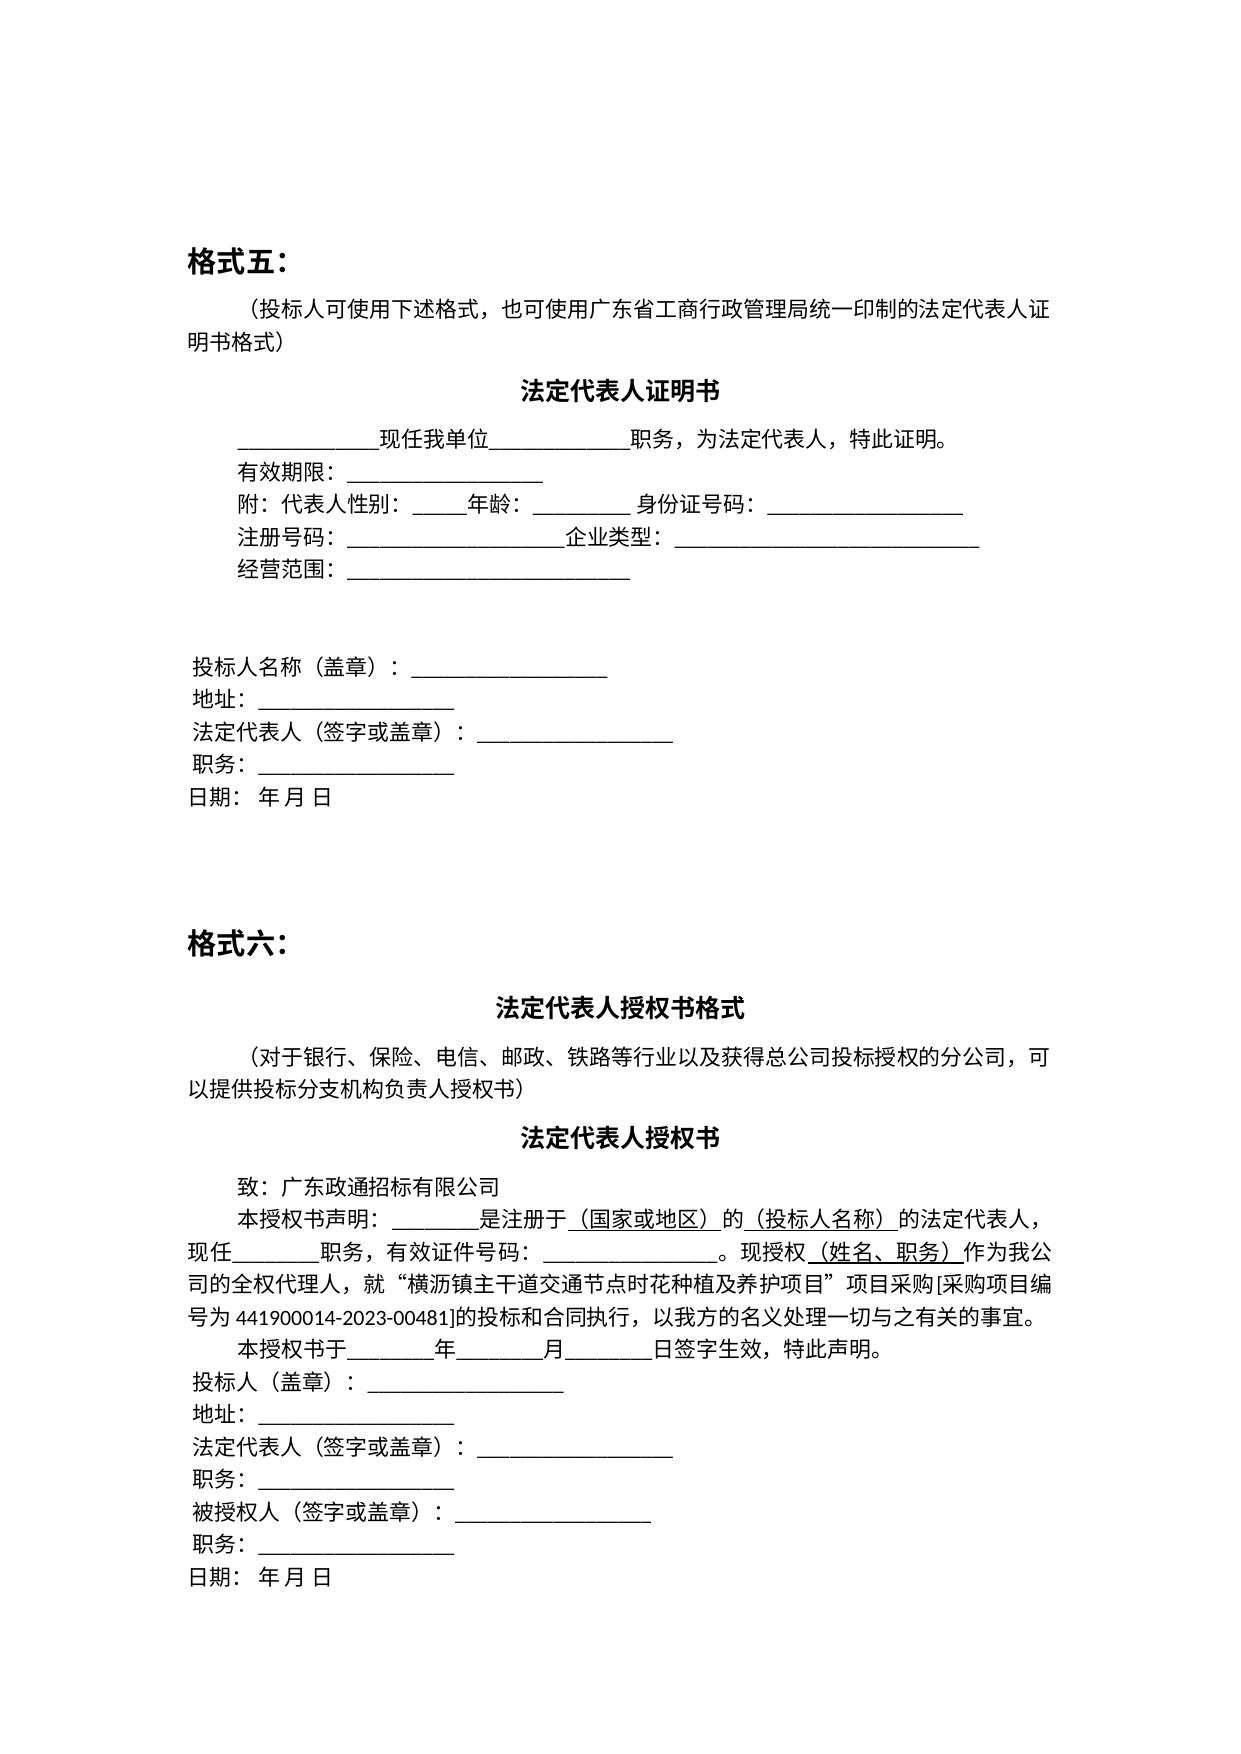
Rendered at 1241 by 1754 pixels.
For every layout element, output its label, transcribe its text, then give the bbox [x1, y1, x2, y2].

text 被授权人（签字或盖章）：__________________ [187, 1494, 1053, 1527]
text （投标人可使用下述格式，也可使用广东省工商行政管理局统一印制的法定代表人证明书格式） [187, 292, 1053, 357]
text 法定代表人授权书格式 [187, 974, 1053, 1039]
text 附：代表人性别：_____年龄：_________ 身份证号码：__________________ [187, 487, 1053, 519]
text 格式五： [187, 227, 1053, 292]
text 投标人（盖章）：__________________ [187, 1364, 1053, 1397]
text 格式六： [187, 909, 1053, 974]
text 经营范围：__________________________ [187, 552, 1053, 584]
text （对于银行、保险、电信、邮政、铁路等行业以及获得总公司投标授权的分公司，可以提供投标分支机构负责人授权书） [187, 1039, 1053, 1104]
text 法定代表人（签字或盖章）：__________________ [187, 1429, 1053, 1462]
text 职务：__________________ [187, 1527, 1053, 1559]
text 日期： 年 月 日 [187, 1559, 1053, 1592]
text 法定代表人授权书 [187, 1104, 1053, 1169]
text 法定代表人（签字或盖章）：__________________ [187, 714, 1053, 747]
text 地址：__________________ [187, 682, 1053, 714]
text 日期： 年 月 日 [187, 779, 1053, 812]
text 注册号码：____________________企业类型：____________________________ [187, 519, 1053, 552]
text _____________现任我单位_____________职务，为法定代表人，特此证明。 [187, 422, 1053, 454]
text 致：广东政通招标有限公司 [187, 1169, 1053, 1202]
text 职务：__________________ [187, 747, 1053, 779]
text 法定代表人证明书 [187, 357, 1053, 422]
text 有效期限：__________________ [187, 454, 1053, 487]
text 本授权书于________年________月________日签字生效，特此声明。 [187, 1332, 1053, 1364]
text 投标人名称（盖章）：__________________ [187, 649, 1053, 682]
text 地址：__________________ [187, 1397, 1053, 1429]
text 本授权书声明：________是注册于（国家或地区）的（投标人名称）的法定代表人，现任________职务，有效证件号码：________________。现授权（姓名、职务）作为我公司的全权代理人，就“横沥镇主干道交通节点时花种植及养护项目”项目采购[采购项目编号为441900014-2023-00481]的投标和合同执行，以我方的名义处理一切与之有关的事宜。 [187, 1202, 1053, 1332]
text 职务：__________________ [187, 1462, 1053, 1494]
